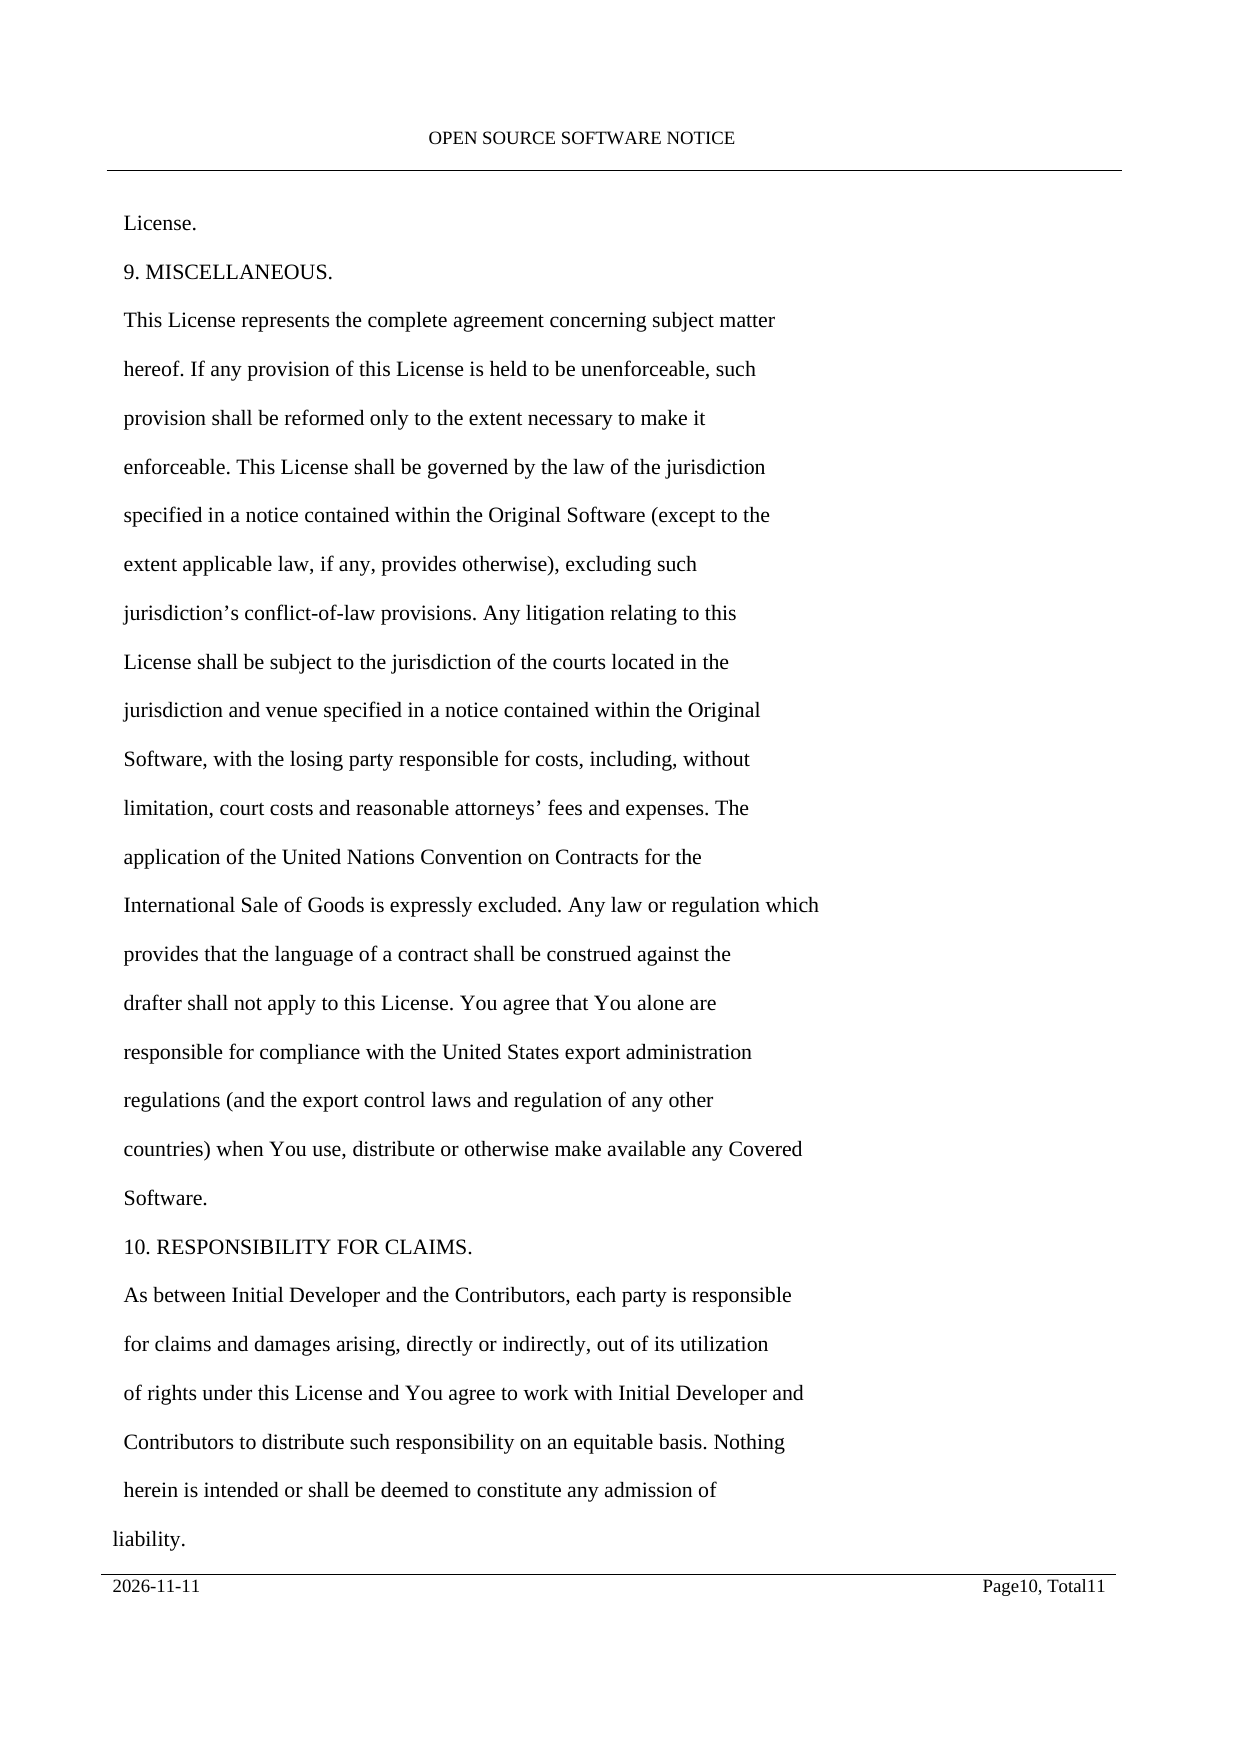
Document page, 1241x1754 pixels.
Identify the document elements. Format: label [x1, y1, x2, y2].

text [112, 206, 1128, 1555]
